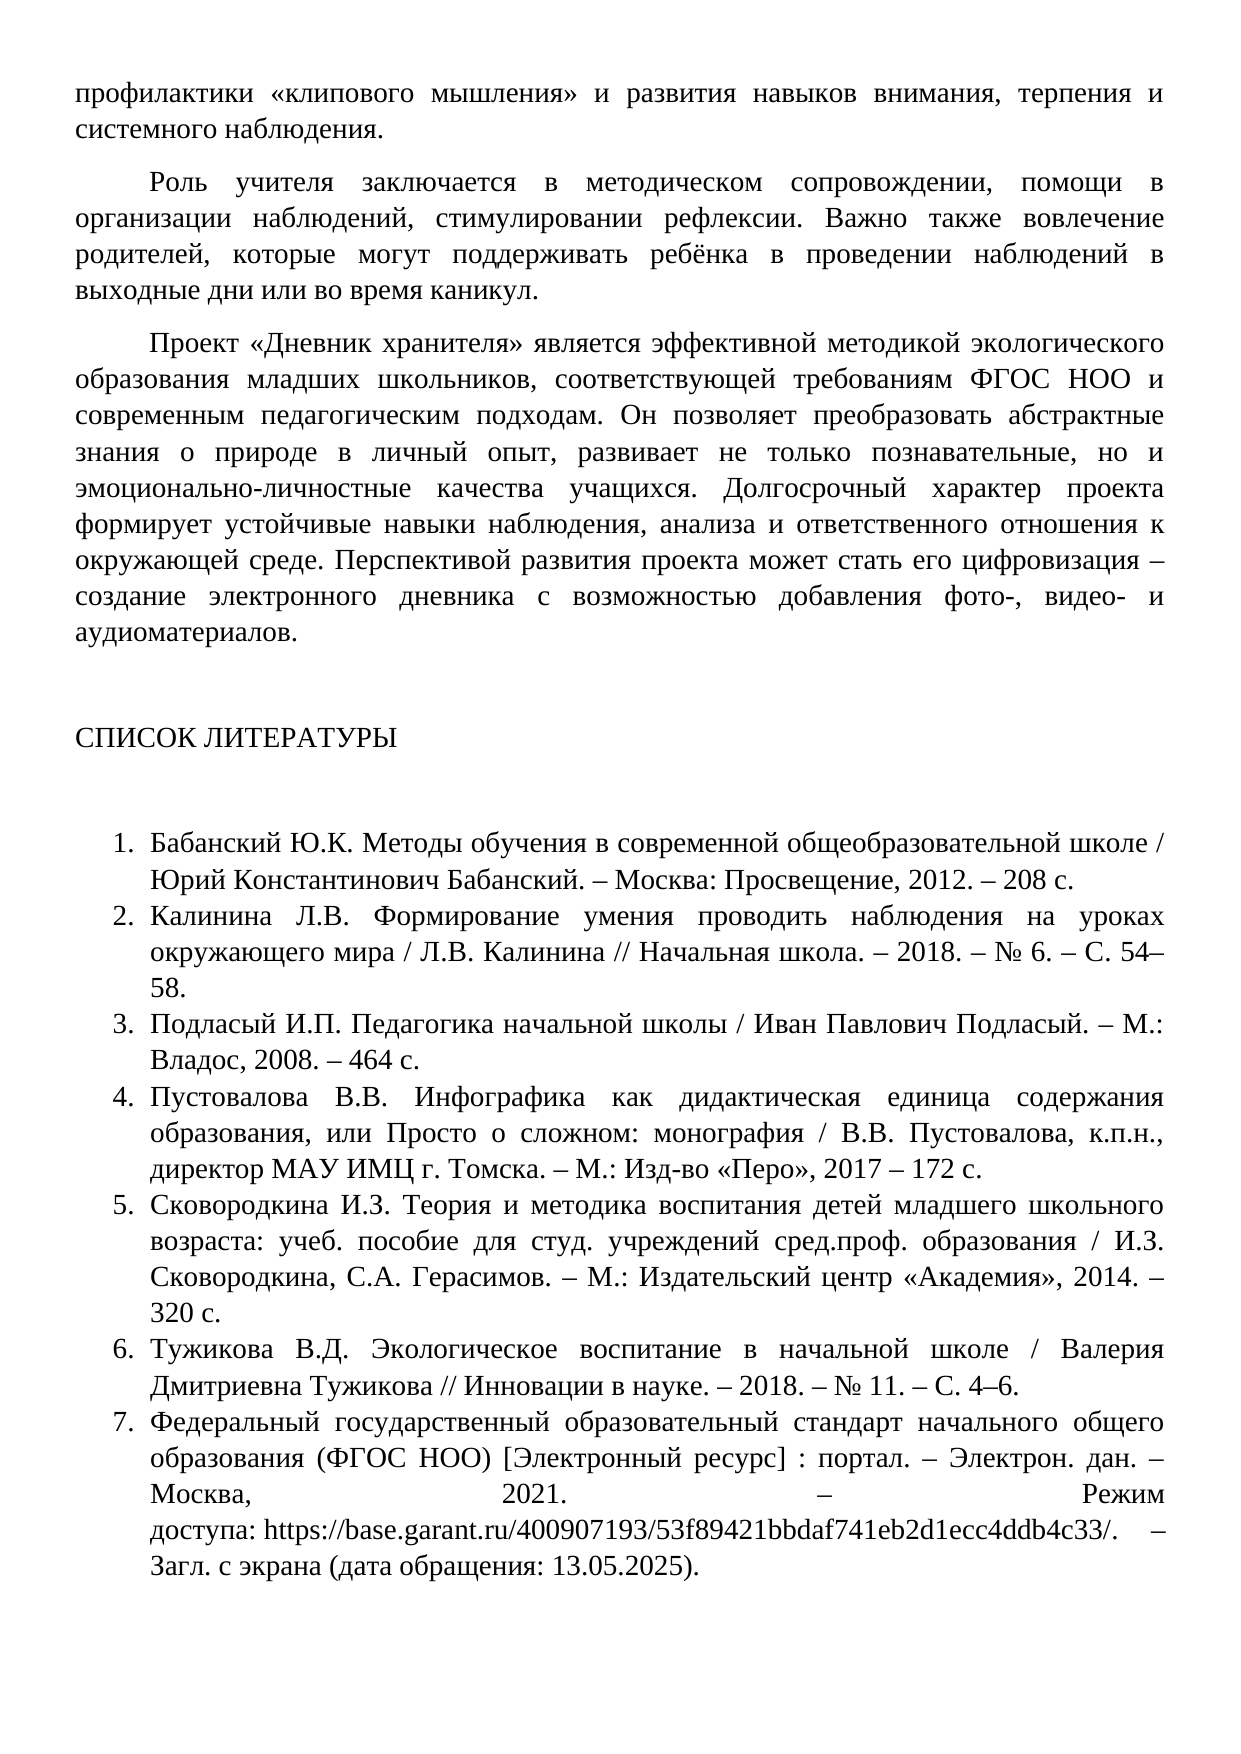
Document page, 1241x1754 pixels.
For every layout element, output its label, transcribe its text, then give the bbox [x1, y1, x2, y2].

list Федеральный государственный образовательный стандарт начального общего образования (ФГОС НОО) [Электронный ресурс] : портал. – Электрон. дан. – Москва, 2021. – Режим доступа: https://base.garant.ru/400907193/53f89421bbdaf741eb2d1ecc4ddb4c33/. – Загл. с экрана (дата обращения: 13.05.2025). [112, 1404, 1165, 1582]
text СПИСОК ЛИТЕРАТУРЫ [75, 720, 1165, 753]
list Подласый И.П. Педагогика начальной школы / Иван Павлович Подласый. – М.: Владос, 2008. – 464 с. [112, 1006, 1165, 1076]
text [75, 75, 1165, 145]
list Калинина Л.В. Формирование умения проводить наблюдения на уроках окружающего мира / Л.В. Калинина // Начальная школа. – 2018. – № 6. – С. 54–58. [112, 898, 1165, 1004]
list Тужикова В.Д. Экологическое воспитание в начальной школе / Валерия Дмитриевна Тужикова // Инновации в науке. – 2018. – № 11. – С. 4–6. [112, 1332, 1165, 1401]
text Роль учителя заключается в методическом сопровождении, помощи в организации наблюдений, стимулировании рефлексии. Важно также вовлечение родителей, которые могут поддерживать ребёнка в проведении наблюдений в выходные дни или во время каникул. [75, 164, 1165, 306]
list Бабанский Ю.К. Методы обучения в современной общеобразовательной школе / Юрий Константинович Бабанский. – Москва: Просвещение, 2012. – 208 с. [112, 826, 1165, 895]
text Проект «Дневник хранителя» является эффективной методикой экологического образования младших школьников, соответствующей требованиям ФГОС НОО и современным педагогическим подходам. Он позволяет преобразовать абстрактные знания о природе в личный опыт, развивает не только познавательные, но и эмоционально-личностные качества учащихся. Долгосрочный характер проекта формирует устойчивые навыки наблюдения, анализа и ответственного отношения к окружающей среде. Перспективой развития проекта может стать его цифровизация –создание электронного дневника с возможностью добавления фото-, видео- и аудиоматериалов. [75, 325, 1165, 648]
list Пустовалова В.В. Инфографика как дидактическая единица содержания образования, или Просто о сложном: монография / В.В. Пустовалова, к.п.н., директор МАУ ИМЦ г. Томска. – М.: Изд-во «Перо», 2017 – 172 с. [112, 1079, 1165, 1184]
list Сковородкина И.З. Теория и методика воспитания детей младшего школьного возраста: учеб. пособие для студ. учреждений сред.проф. образования / И.З. Сковородкина, С.А. Герасимов. – М.: Издательский центр «Академия», 2014. – 320 с. [112, 1187, 1165, 1329]
